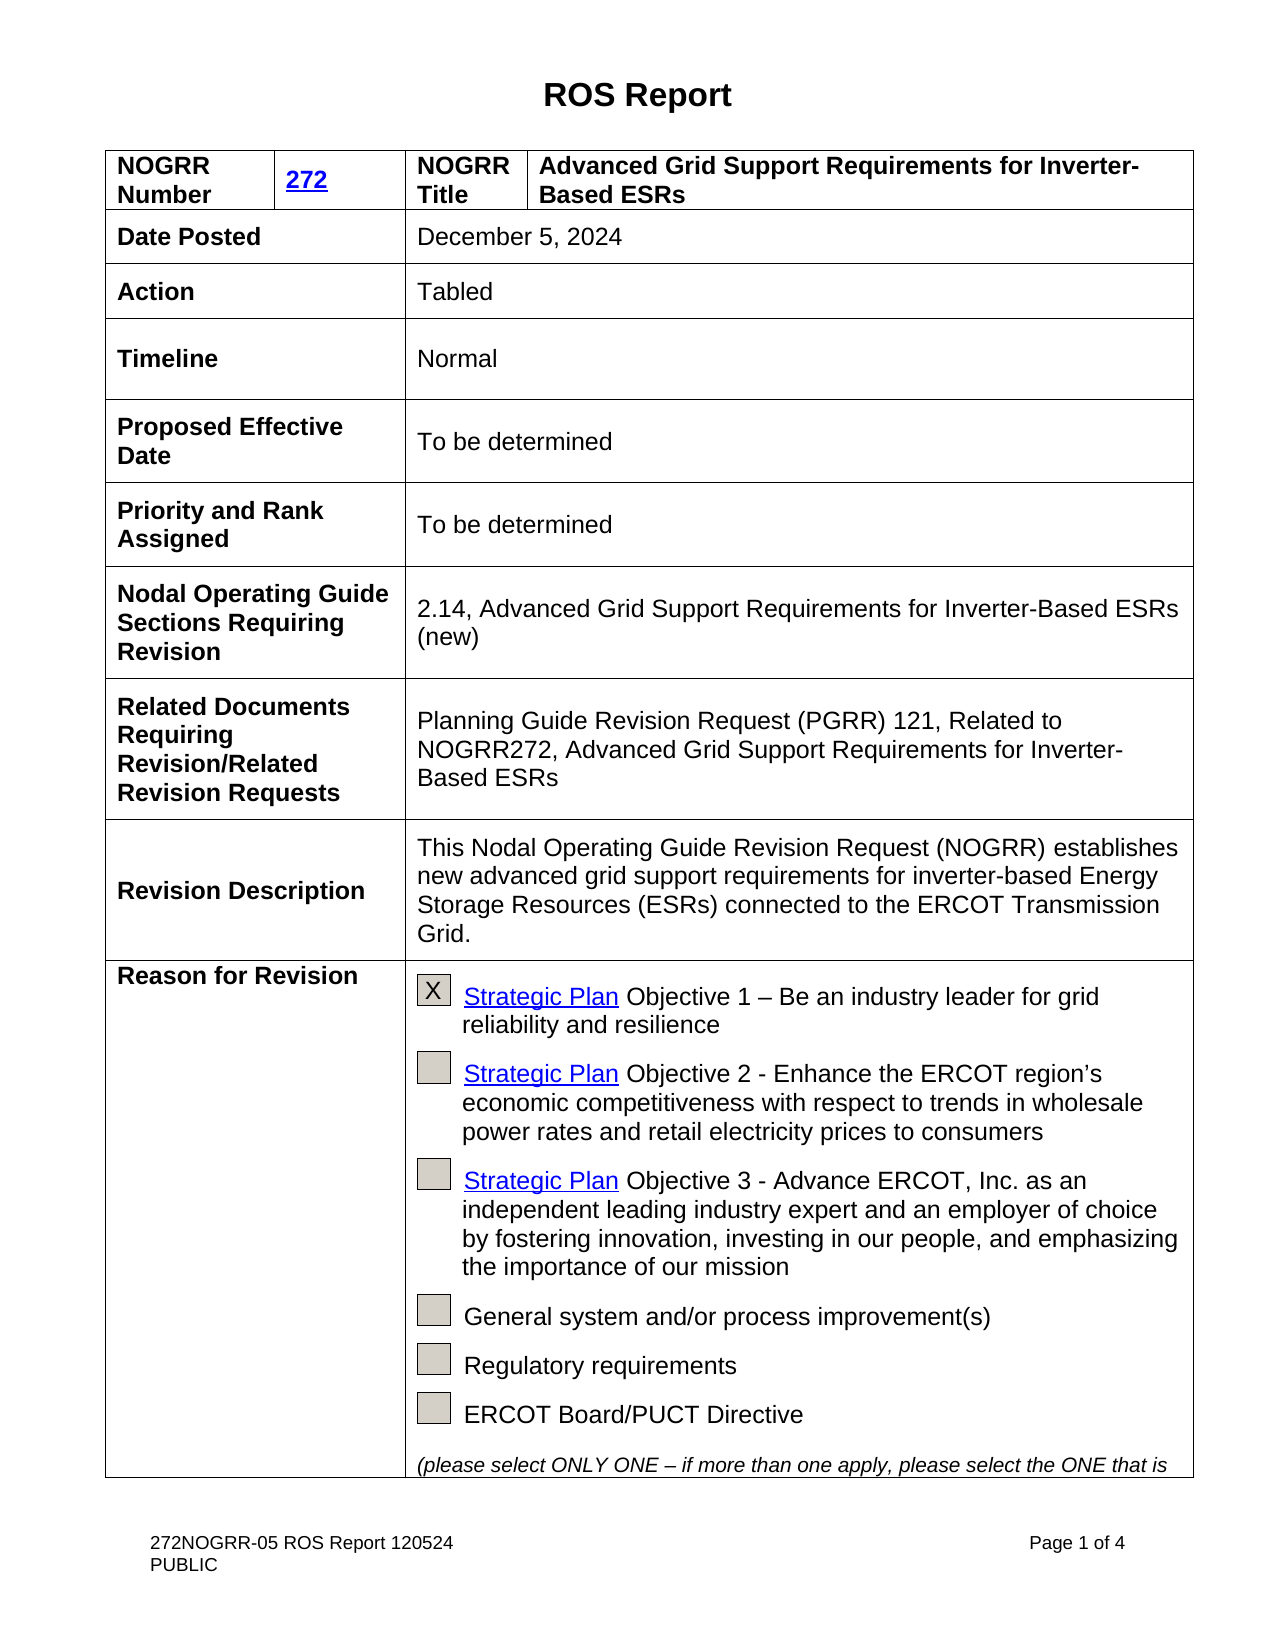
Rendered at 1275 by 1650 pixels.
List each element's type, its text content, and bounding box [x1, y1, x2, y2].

table_cell 2.14, Advanced Grid Support Requirements for Inverter-Based ESRs (new) [406, 567, 1193, 678]
table_cell Date Posted [106, 210, 405, 263]
table_cell To be determined [406, 483, 1193, 566]
table_header NOGRR Title [406, 151, 527, 208]
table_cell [406, 961, 1193, 1477]
table_header 272 [275, 151, 405, 208]
table_cell Nodal Operating Guide Sections Requiring Revision [106, 567, 405, 678]
table_cell December 5, 2024 [406, 210, 1193, 263]
table_cell Priority and Rank Assigned [106, 483, 405, 566]
table_cell Related Documents Requiring Revision/Related Revision Requests [106, 679, 405, 819]
table_cell Revision Description [106, 820, 405, 960]
table_cell Tabled [406, 264, 1193, 318]
table_cell Planning Guide Revision Request (PGRR) 121, Related to NOGRR272, Advanced Grid Support Requirements for Inverter-Based ESRs [406, 679, 1193, 819]
table_cell Timeline [106, 319, 405, 399]
table_header NOGRR Number [106, 151, 274, 208]
table_cell Reason for Revision [106, 961, 405, 1477]
table_cell Action [106, 264, 405, 318]
table_cell Normal [406, 319, 1193, 399]
table_cell This Nodal Operating Guide Revision Request (NOGRR) establishes new advanced grid support requirements for inverter-based Energy Storage Resources (ESRs) connected to the ERCOT Transmission Grid. [406, 820, 1193, 960]
table_cell Proposed Effective Date [106, 400, 405, 482]
table_cell To be determined [406, 400, 1193, 482]
table_header Advanced Grid Support Requirements for Inverter-Based ESRs [528, 151, 1193, 208]
